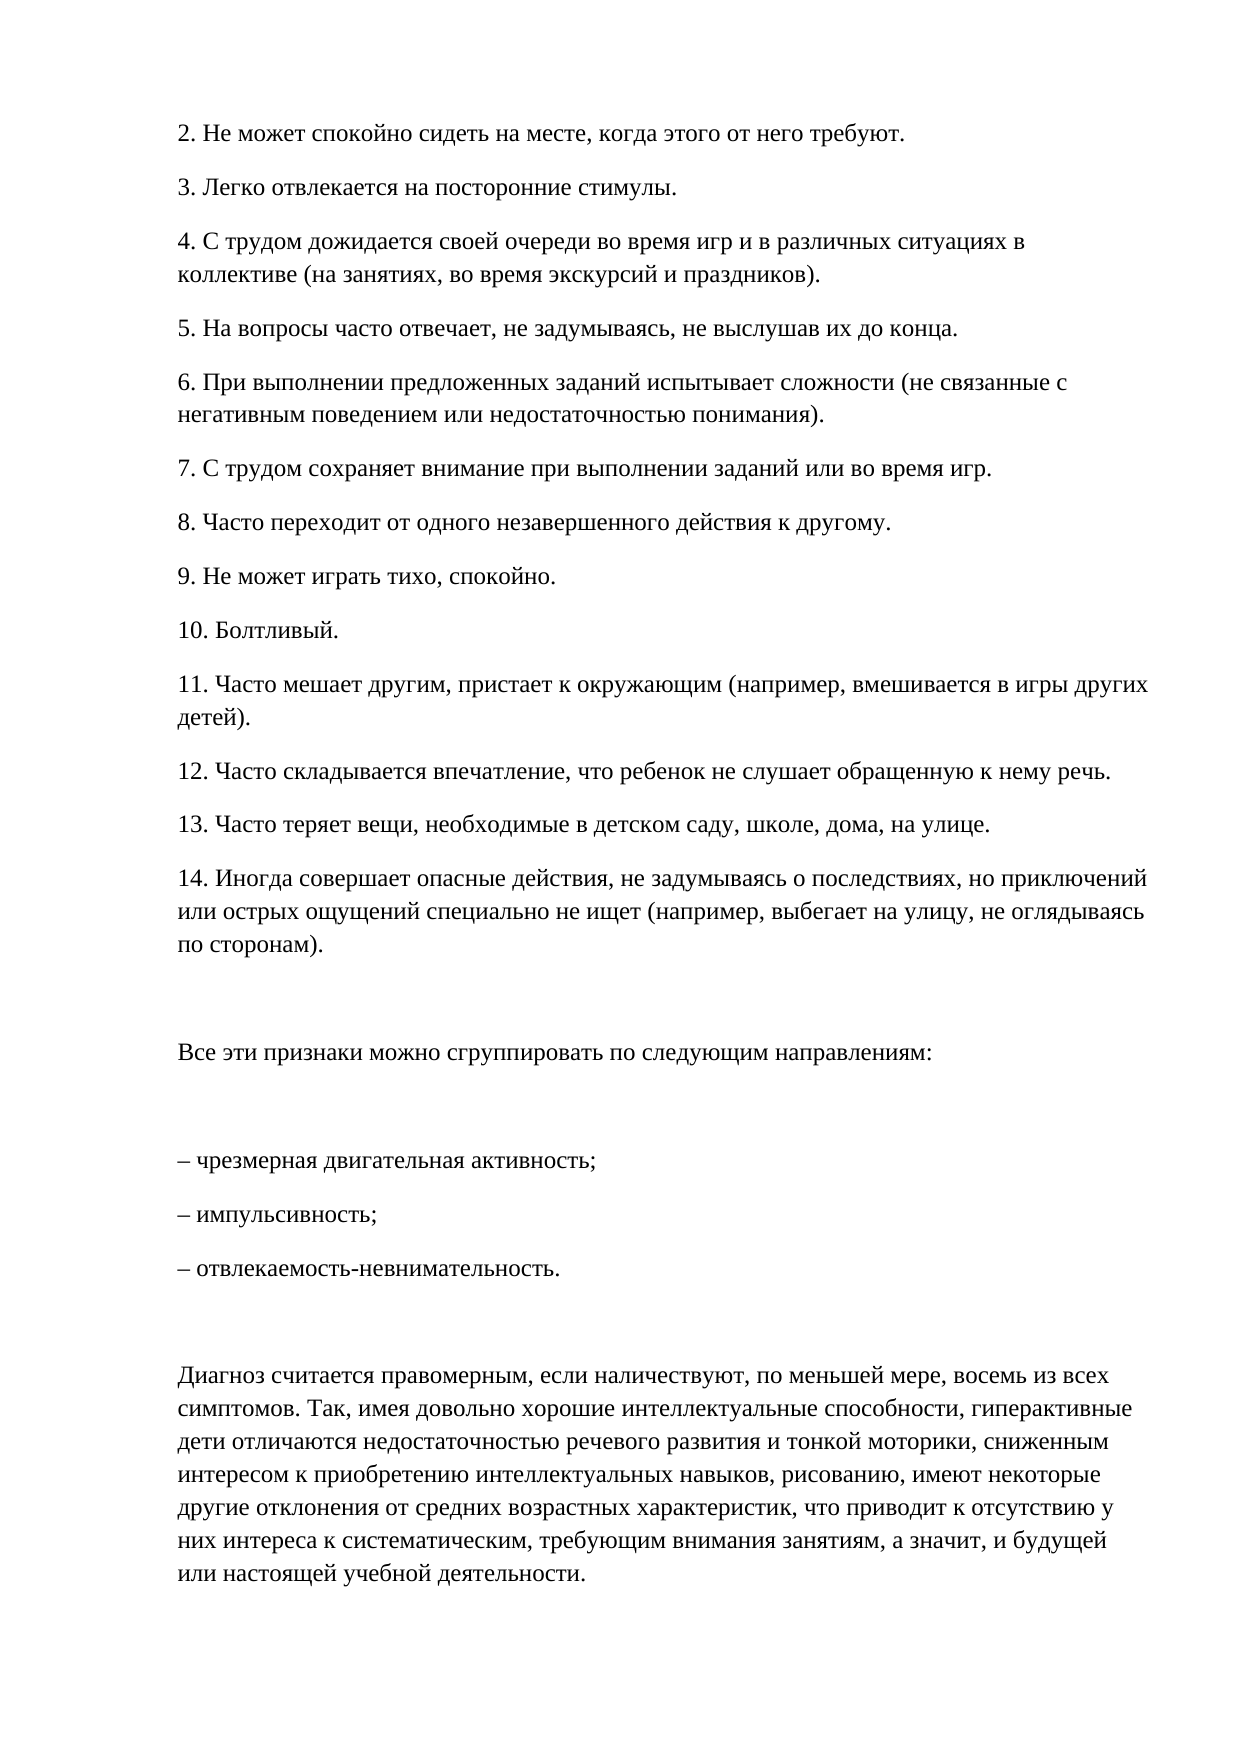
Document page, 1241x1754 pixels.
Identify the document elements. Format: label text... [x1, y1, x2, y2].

text – отвлекаемость-невнимательность. [177, 1253, 1152, 1281]
text 9. Не может играть тихо, спокойно. [177, 561, 1152, 590]
text 13. Часто теряет вещи, необходимые в детском саду, школе, дома, на улице. [177, 809, 1152, 838]
text 2. Не может спокойно сидеть на месте, когда этого от него требуют. [177, 118, 1152, 147]
text 3. Легко отвлекается на посторонние стимулы. [177, 172, 1152, 201]
text 10. Болтливый. [177, 615, 1152, 644]
text 12. Часто складывается впечатление, что ребенок не слушает обращенную к нему речь. [177, 756, 1152, 784]
text 6. При выполнении предложенных заданий испытывает сложности (не связанные с негативным поведением или недостаточностью понимания). [177, 367, 1152, 428]
text 7. С трудом сохраняет внимание при выполнении заданий или во время игр. [177, 453, 1152, 482]
text 5. На вопросы часто отвечает, не задумываясь, не выслушав их до конца. [177, 313, 1152, 341]
text Все эти признаки можно сгруппировать по следующим направлениям: [177, 1037, 1152, 1066]
text – импульсивность; [177, 1199, 1152, 1227]
text 4. С трудом дожидается своей очереди во время игр и в различных ситуациях в коллективе (на занятиях, во время экскурсий и праздников). [177, 226, 1152, 288]
text 11. Часто мешает другим, пристает к окружающим (например, вмешивается в игры других детей). [177, 669, 1152, 731]
text – чрезмерная двигательная активность; [177, 1145, 1152, 1174]
text 8. Часто переходит от одного незавершенного действия к другому. [177, 507, 1152, 536]
text 14. Иногда совершает опасные действия, не задумываясь о последствиях, но приключений или острых ощущений специально не ищет (например, выбегает на улицу, не оглядываясь по сторонам). [177, 863, 1152, 958]
text Диагноз считается правомерным, если наличествуют, по меньшей мере, восемь из всех симптомов. Так, имея довольно хорошие интеллектуальные способности, гиперактивные дети отличаются недостаточностью речевого развития и тонкой моторики, сниженным интересом к приобретению интеллектуальных навыков, рисованию, имеют некоторые другие отклонения от средних возрастных характеристик, что приводит к отсутствию у них интереса к систематическим, требующим внимания занятиям, а значит, и будущей или настоящей учебной деятельности. [177, 1360, 1152, 1587]
